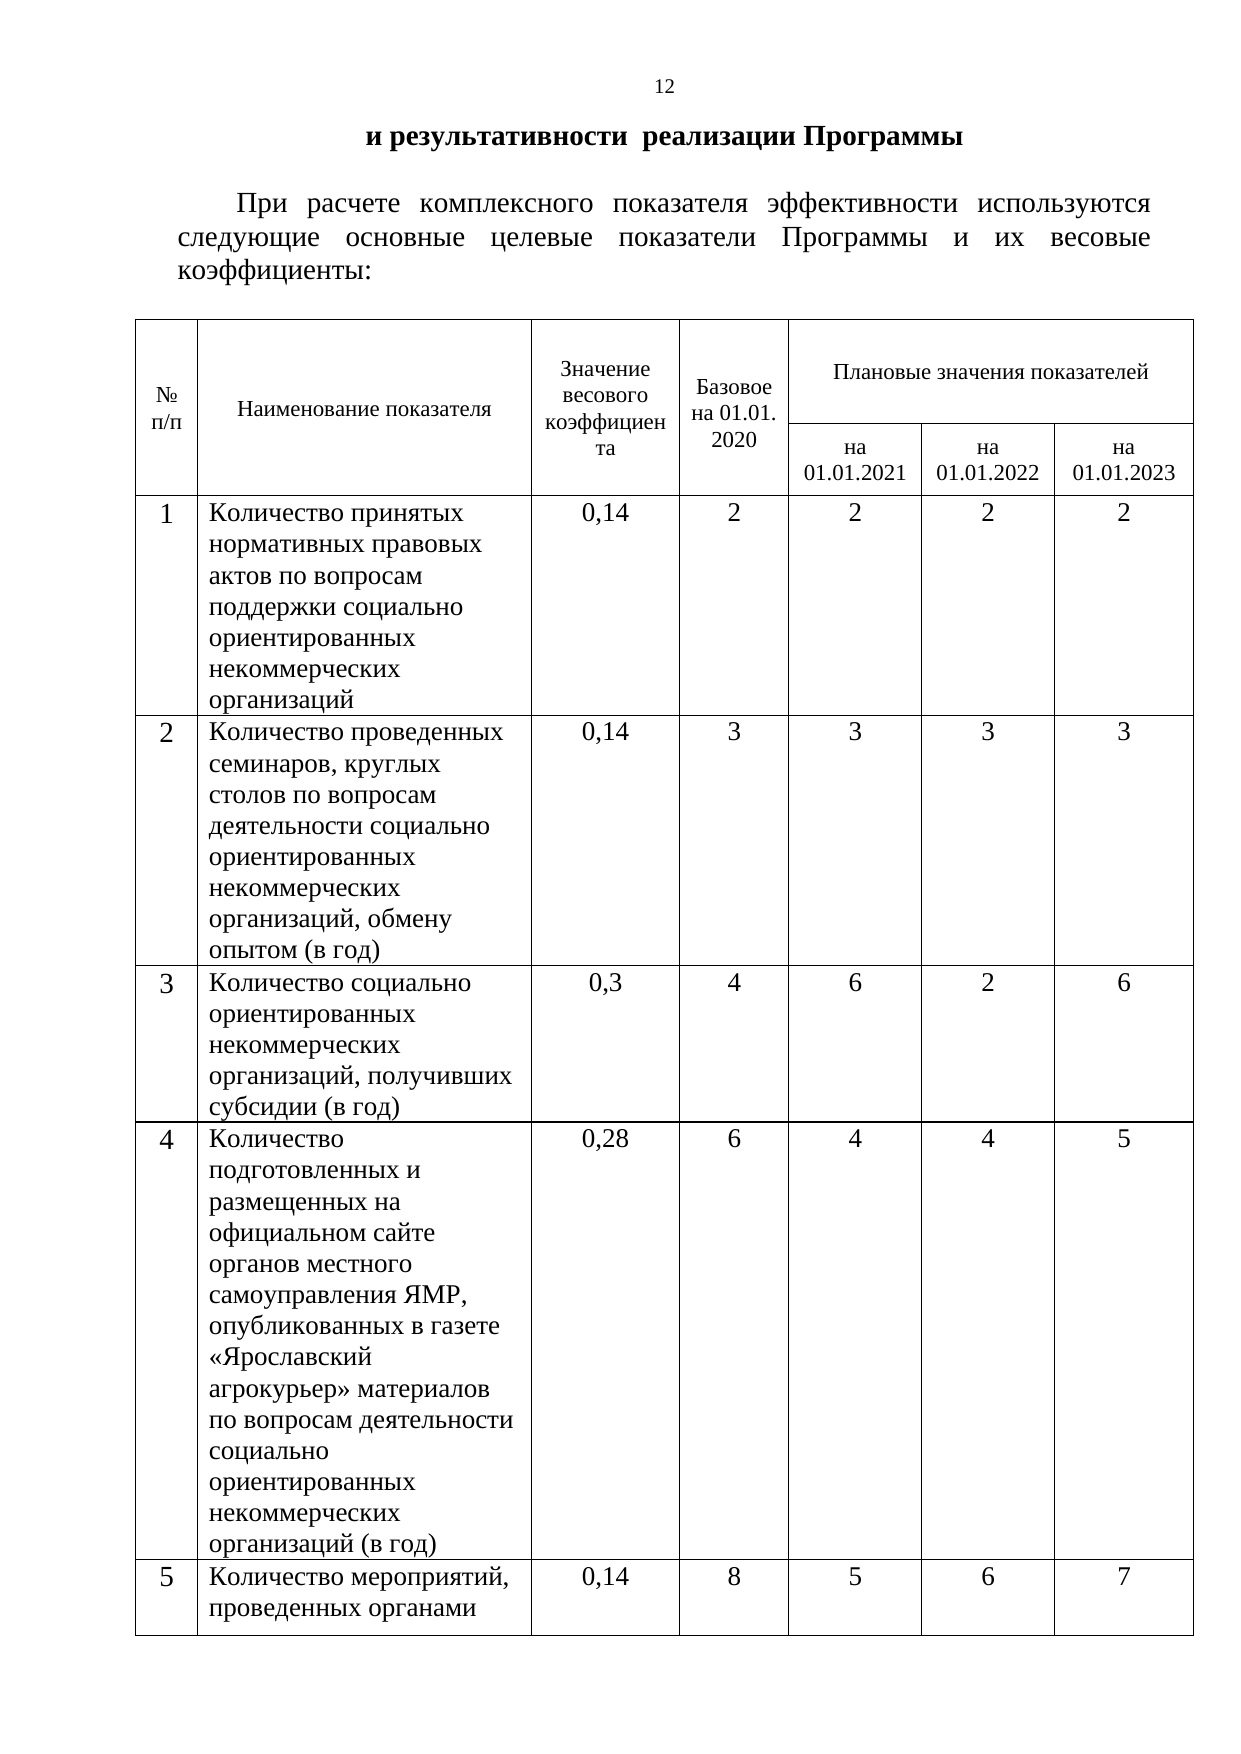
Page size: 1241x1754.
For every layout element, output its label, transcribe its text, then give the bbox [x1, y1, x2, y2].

table_cell 2 [136, 716, 197, 965]
table_cell 0,28 [532, 1123, 679, 1558]
table_cell 5 [789, 1560, 921, 1635]
table_header Плановые значения показателей [789, 320, 1193, 422]
table_cell 6 [680, 1123, 788, 1558]
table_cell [198, 1560, 531, 1635]
table_cell Количество проведенных семинаров, круглых столов по вопросам деятельности социально ориентированных некоммерческих организаций, обмену опытом (в год) [198, 716, 531, 965]
table_cell Количество социально ориентированных некоммерческих организаций, получивших субсидии (в год) [198, 966, 531, 1121]
table_cell 6 [1055, 966, 1193, 1121]
table_cell 4 [680, 966, 788, 1121]
table_cell 6 [789, 966, 921, 1121]
table_cell 3 [136, 966, 197, 1121]
table_cell 4 [922, 1123, 1054, 1558]
table_cell 2 [1055, 496, 1193, 714]
table_cell 3 [922, 716, 1054, 965]
table_cell 2 [789, 496, 921, 714]
table_cell 0,14 [532, 716, 679, 965]
table_cell на 01.01.2023 [1055, 424, 1193, 495]
table_cell 2 [922, 966, 1054, 1121]
table_cell 0,14 [532, 496, 679, 714]
table_cell 0,14 [532, 1560, 679, 1635]
table_cell 3 [789, 716, 921, 965]
table_cell Количество принятых нормативных правовых актов по вопросам поддержки социально ориентированных некоммерческих организаций [198, 496, 531, 714]
table_cell 1 [136, 496, 197, 714]
table_cell 8 [680, 1560, 788, 1635]
table_cell 6 [922, 1560, 1054, 1635]
table_cell 4 [136, 1123, 197, 1558]
table_cell 5 [136, 1560, 197, 1635]
table_header Базовое на 01.01. 2020 [680, 320, 788, 495]
text и результативности реализации Программы [177, 118, 1152, 152]
table_header Наименование показателя [198, 320, 531, 495]
table_cell Количество подготовленных и размещенных на официальном сайте органов местного самоуправления ЯМР, опубликованных в газете «Ярославский агрокурьер» материалов по вопросам деятельности социально ориентированных некоммерческих организаций (в год) [198, 1123, 531, 1558]
text При расчете комплексного показателя эффективности используются следующие основные целевые показатели Программы и их весовые коэффициенты: [177, 185, 1152, 286]
table_cell 3 [1055, 716, 1193, 965]
table_header № п/п [136, 320, 197, 495]
table_cell 0,3 [532, 966, 679, 1121]
table_cell на 01.01.2021 [789, 424, 921, 495]
table_cell 7 [1055, 1560, 1193, 1635]
table_cell 5 [1055, 1123, 1193, 1558]
table_cell 4 [789, 1123, 921, 1558]
table_cell 3 [680, 716, 788, 965]
table_cell на 01.01.2022 [922, 424, 1054, 495]
table_cell 2 [922, 496, 1054, 714]
table_header Значение весового коэффициента [532, 320, 679, 495]
table_cell 2 [680, 496, 788, 714]
